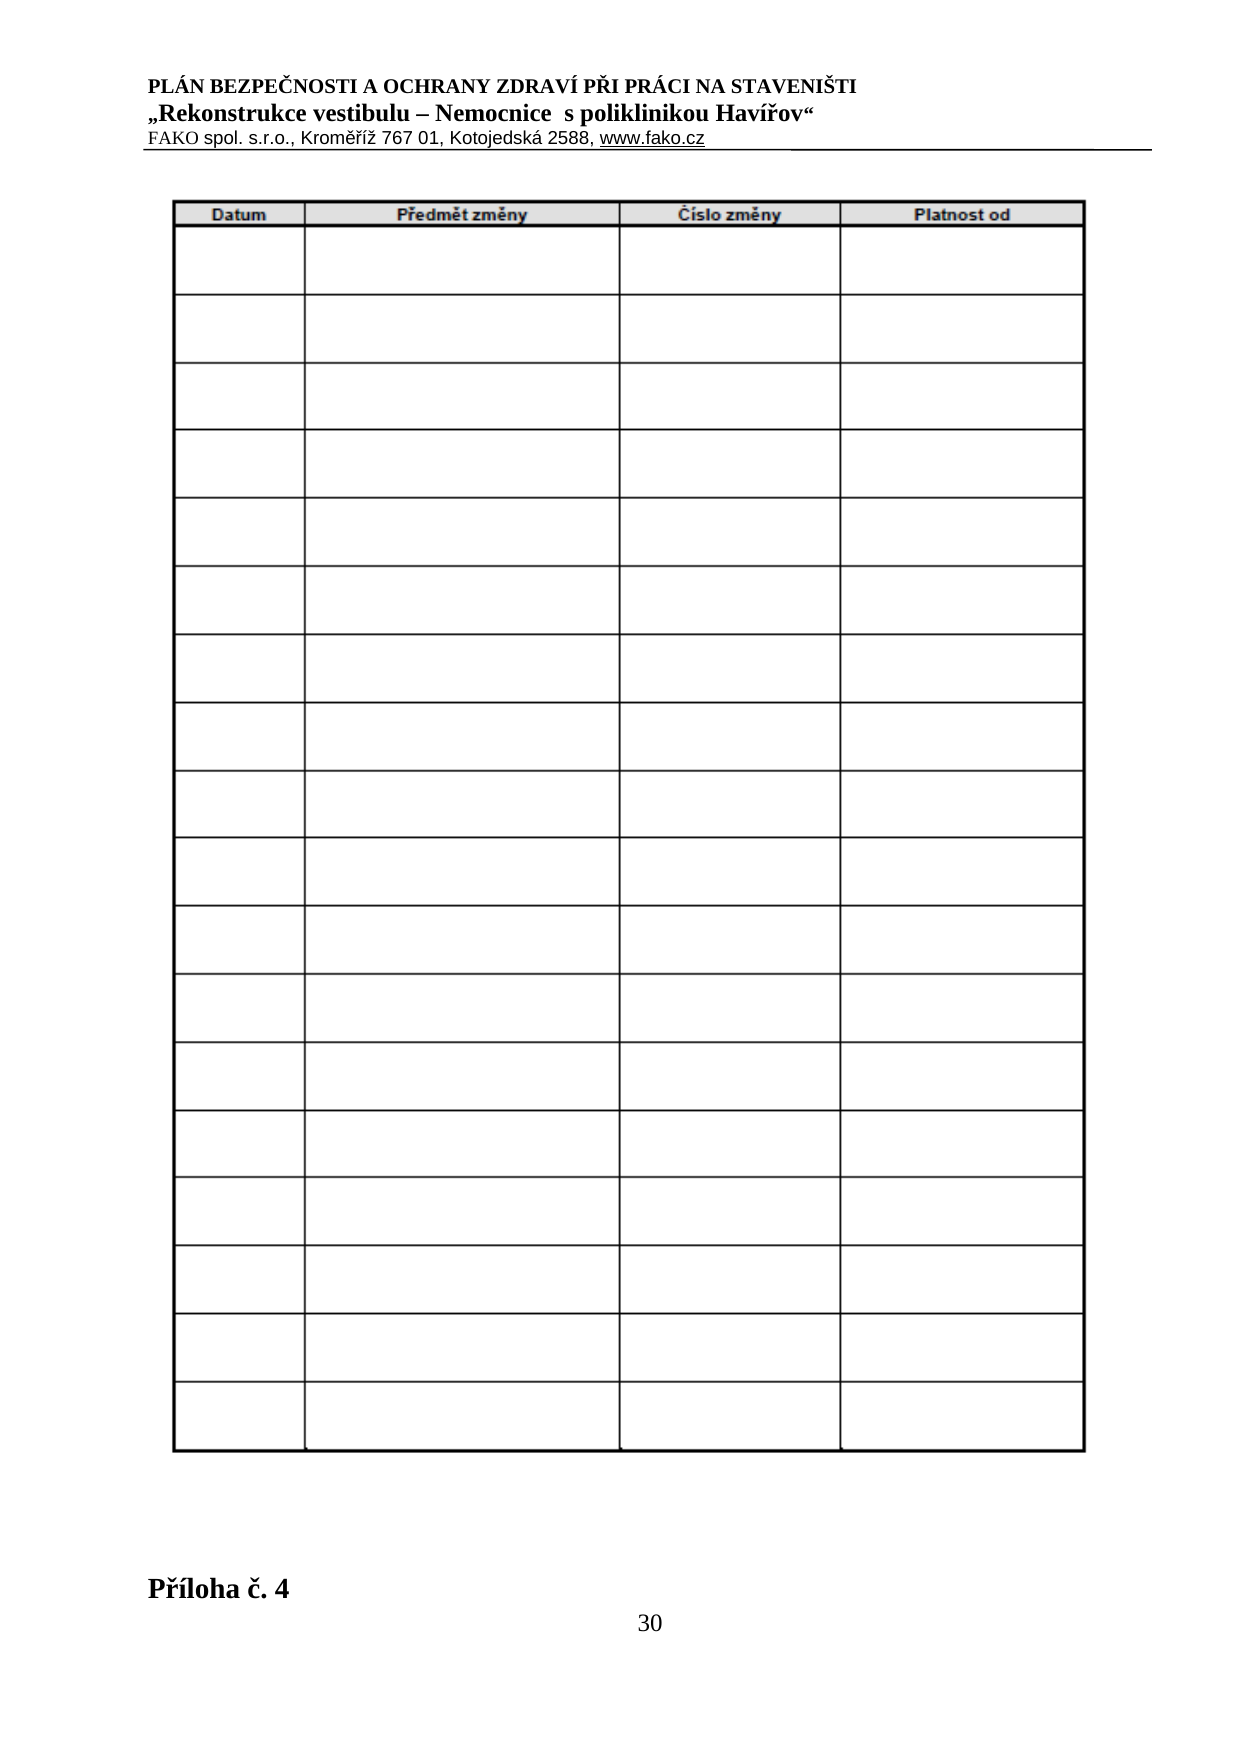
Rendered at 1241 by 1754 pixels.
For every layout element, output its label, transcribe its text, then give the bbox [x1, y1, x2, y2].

text Příloha č. 4 [148, 1571, 1152, 1605]
